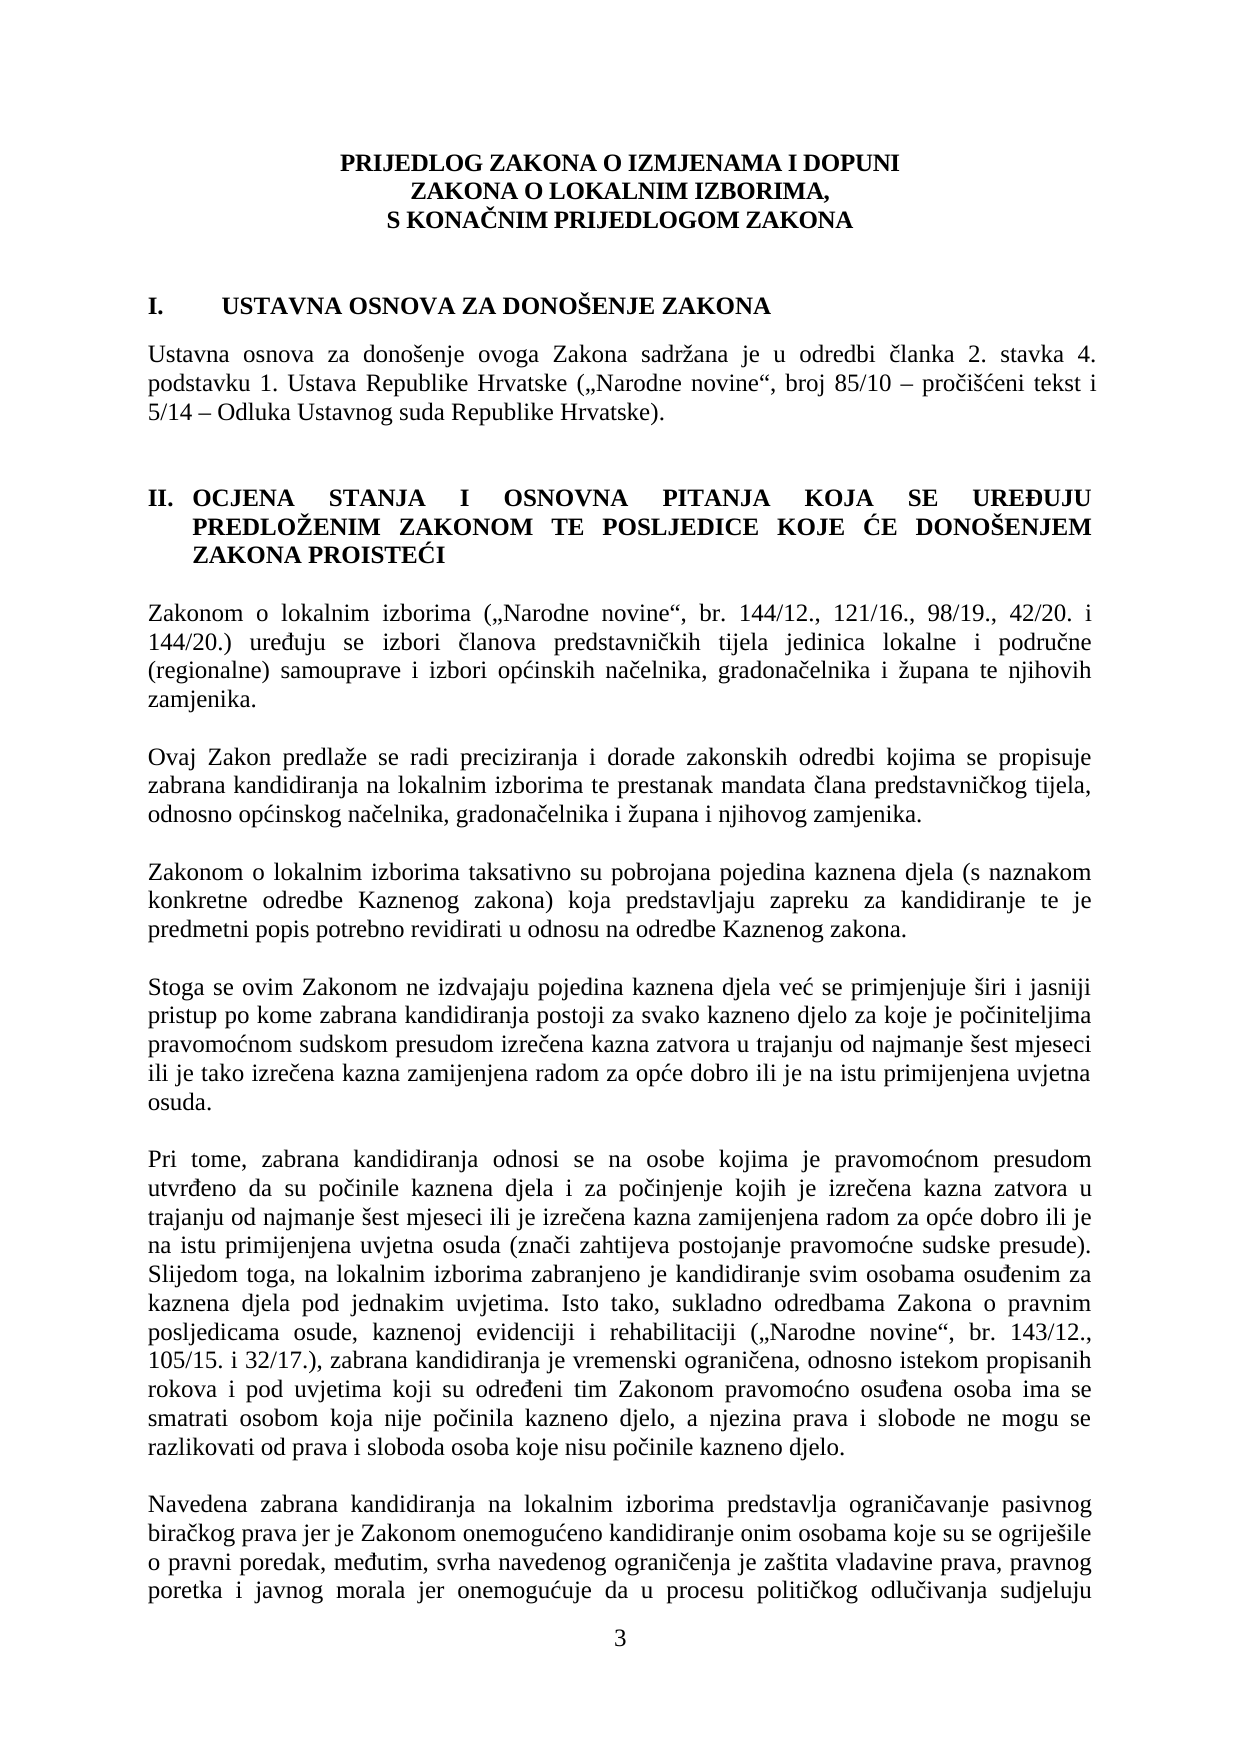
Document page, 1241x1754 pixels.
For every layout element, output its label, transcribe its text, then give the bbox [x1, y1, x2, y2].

text PRIJEDLOG ZAKONA O IZMJENAMA I DOPUNI [148, 148, 1093, 176]
text ZAKONA O LOKALNIM IZBORIMA, [148, 176, 1093, 205]
text S KONAČNIM PRIJEDLOGOM ZAKONA [148, 205, 1093, 234]
text Ovaj Zakon predlaže se radi preciziranja i dorade zakonskih odredbi kojima se propisuje zabrana kandidiranja na lokalnim izborima te prestanak mandata člana predstavničkog tijela, odnosno općinskog načelnika, gradonačelnika i župana i njihovog zamjenika. [148, 742, 1093, 828]
text II. OCJENA STANJA I OSNOVNA PITANJA KOJA SE UREĐUJU PREDLOŽENIM ZAKONOM TE POSLJEDICE KOJE ĆE DONOŠENJEM ZAKONA PROISTEĆI [148, 483, 1093, 569]
text Ustavna osnova za donošenje ovoga Zakona sadržana je u odredbi članka 2. stavka 4. podstavku 1. Ustava Republike Hrvatske („Narodne novine“, broj 85/10 – pročišćeni tekst i 5/14 – Odluka Ustavnog suda Republike Hrvatske). [148, 339, 1098, 425]
text Zakonom o lokalnim izborima taksativno su pobrojana pojedina kaznena djela (s naznakom konkretne odredbe Kaznenog zakona) koja predstavljaju zapreku za kandidiranje te je predmetni popis potrebno revidirati u odnosu na odredbe Kaznenog zakona. [148, 857, 1093, 943]
text Stoga se ovim Zakonom ne izdvajaju pojedina kaznena djela već se primjenjuje širi i jasniji pristup po kome zabrana kandidiranja postoji za svako kazneno djelo za koje je počiniteljima pravomoćnom sudskom presudom izrečena kazna zatvora u trajanju od najmanje šest mjeseci ili je tako izrečena kazna zamijenjena radom za opće dobro ili je na istu primijenjena uvjetna osuda. [148, 972, 1093, 1115]
text Zakonom o lokalnim izborima („Narodne novine“, br. 144/12., 121/16., 98/19., 42/20. i 144/20.) uređuju se izbori članova predstavničkih tijela jedinica lokalne i područne (regionalne) samouprave i izbori općinskih načelnika, gradonačelnika i župana te njihovih zamjenika. [148, 598, 1093, 713]
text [148, 1489, 1093, 1604]
text Pri tome, zabrana kandidiranja odnosi se na osobe kojima je pravomoćnom presudom utvrđeno da su počinile kaznena djela i za počinjenje kojih je izrečena kazna zatvora u trajanju od najmanje šest mjeseci ili je izrečena kazna zamijenjena radom za opće dobro ili je na istu primijenjena uvjetna osuda (znači zahtijeva postojanje pravomoćne sudske presude). Slijedom toga, na lokalnim izborima zabranjeno je kandidiranje svim osobama osuđenim za kaznena djela pod jednakim uvjetima. Isto tako, sukladno odredbama Zakona o pravnim posljedicama osude, kaznenoj evidenciji i rehabilitaciji („Narodne novine“, br. 143/12., 105/15. i 32/17.), zabrana kandidiranja je vremenski ograničena, odnosno istekom propisanih rokova i pod uvjetima koji su određeni tim Zakonom pravomoćno osuđena osoba ima se smatrati osobom koja nije počinila kazneno djelo, a njezina prava i slobode ne mogu se razlikovati od prava i sloboda osoba koje nisu počinile kazneno djelo. [148, 1144, 1093, 1460]
text I. USTAVNA OSNOVA ZA DONOŠENJE ZAKONA [148, 291, 1093, 320]
